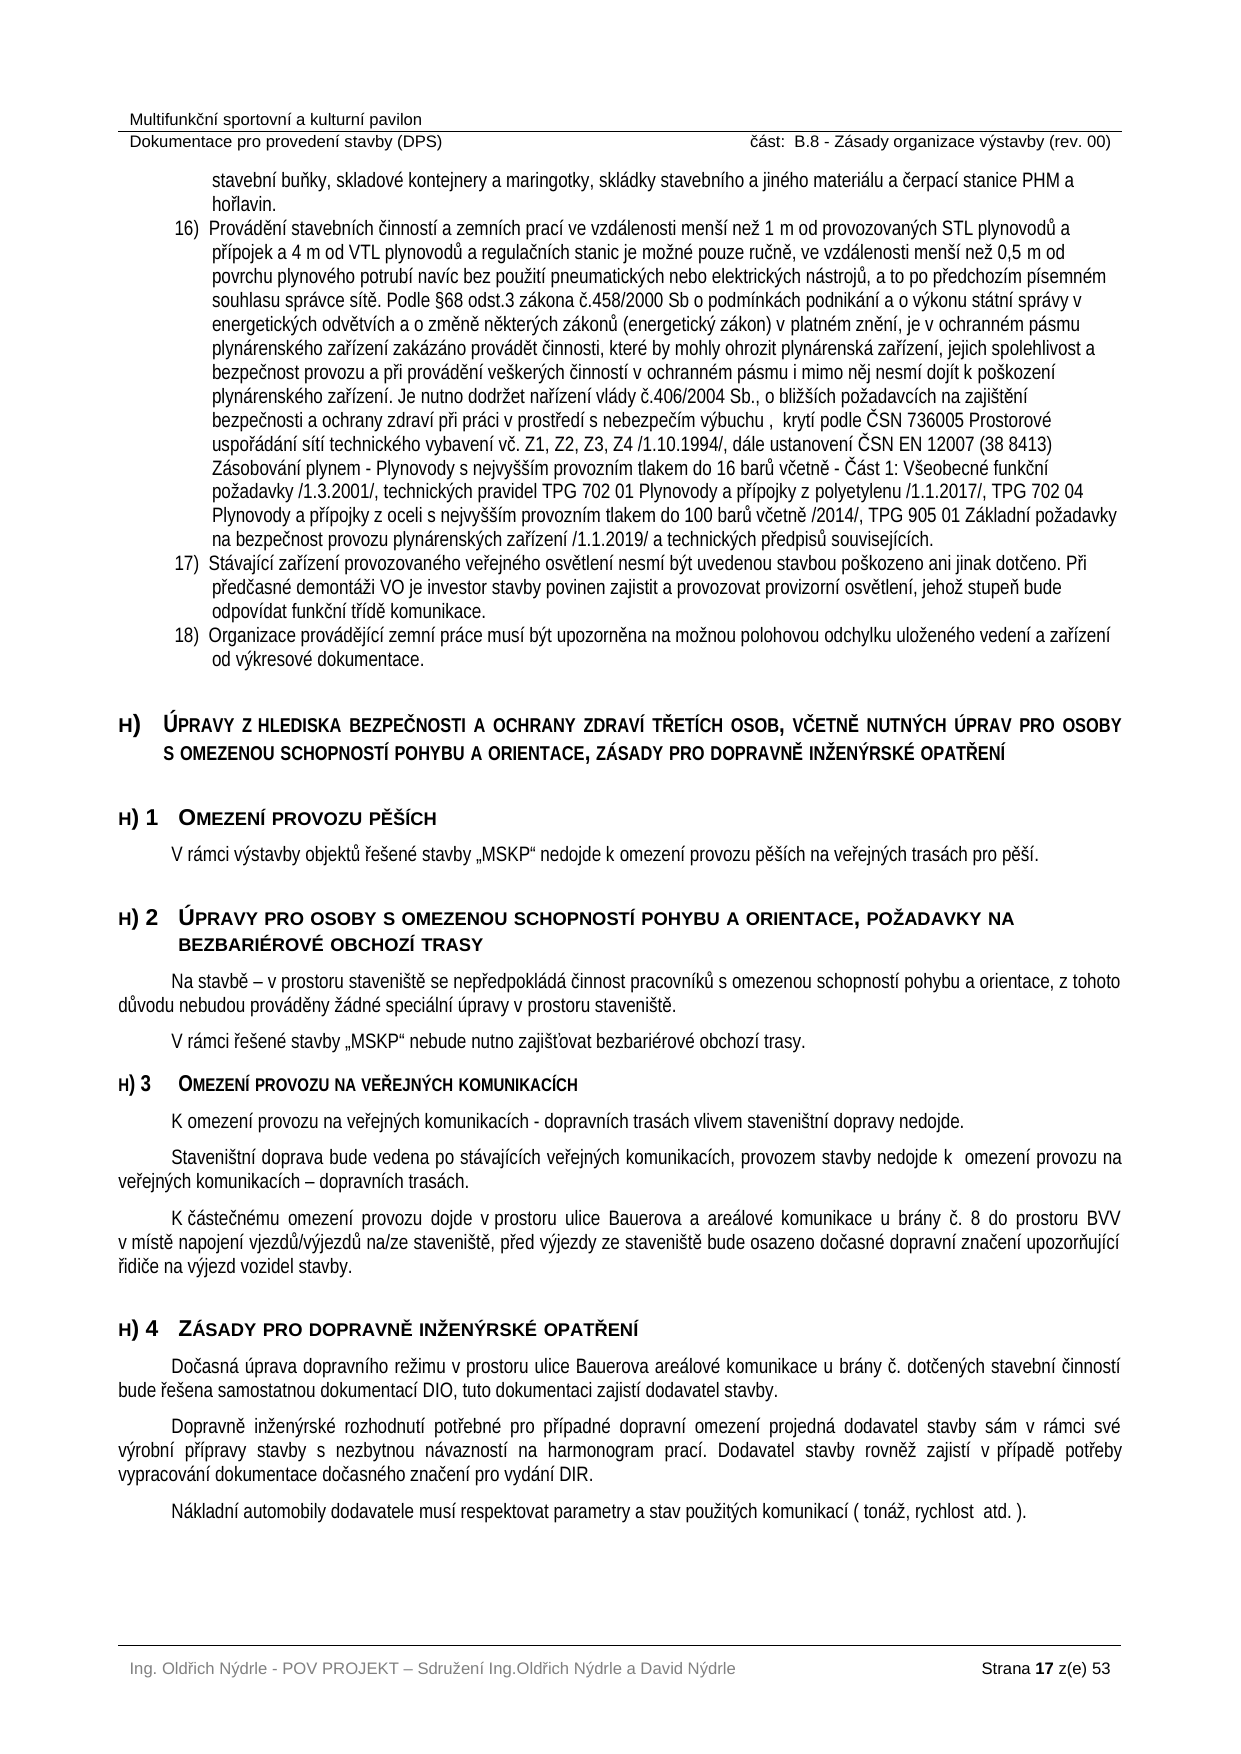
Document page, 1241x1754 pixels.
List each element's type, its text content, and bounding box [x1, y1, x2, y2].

list Zásady pro dopravně inženýrské opatření [118, 1315, 1122, 1341]
text Dopravně inženýrské rozhodnutí potřebné pro případné dopravní omezení projedná dodavatel stavby sám v rámci své výrobní přípravy stavby s nezbytnou návazností na harmonogram prací. Dodavatel stavby rovněž zajistí v případě potřeby vypracování dokumentace dočasného značení pro vydání DIR. [118, 1414, 1122, 1486]
text Omezení provozu na veřejných komunikacích [118, 1070, 1122, 1096]
text Dočasná úprava dopravního režimu v prostoru ulice Bauerova areálové komunikace u brány č. dotčených stavební činností bude řešena samostatnou dokumentací DIO, tuto dokumentaci zajistí dodavatel stavby. [118, 1354, 1122, 1402]
text 17) Stávající zařízení provozovaného veřejného osvětlení nesmí být uvedenou stavbou poškozeno ani jinak dotčeno. Při předčasné demontáži VO je investor stavby povinen zajistit a provozovat provizorní osvětlení, jehož stupeň bude odpovídat funkční třídě komunikace. [174, 551, 1122, 623]
text 18) Organizace provádějící zemní práce musí být upozorněna na možnou polohovou odchylku uloženého vedení a zařízení od výkresové dokumentace. [174, 623, 1122, 671]
text K omezení provozu na veřejných komunikacích - dopravních trasách vlivem staveništní dopravy nedojde. [118, 1109, 1122, 1133]
text Nákladní automobily dodavatele musí respektovat parametry a stav použitých komunikací ( tonáž, rychlost atd. ). [118, 1499, 1122, 1523]
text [174, 168, 1122, 216]
text Staveništní doprava bude vedena po stávajících veřejných komunikacích, provozem stavby nedojde k omezení provozu na veřejných komunikacích – dopravních trasách. [118, 1145, 1122, 1193]
text V rámci řešené stavby „MSKP“ nebude nutno zajišťovat bezbariérové obchozí trasy. [118, 1029, 1122, 1053]
text Úpravy z hlediska bezpečnosti a ochrany zdraví třetích osob, včetně nutných úprav pro osoby s omezenou schopností pohybu a orientace, zásady pro dopravně inženýrské opatření [118, 708, 1122, 766]
list Omezení provozu pěších [118, 803, 1122, 830]
list Úpravy pro osoby s omezenou schopností pohybu a orientace, požadavky na bezbariérové obchozí trasy [118, 904, 1122, 956]
text V rámci výstavby objektů řešené stavby „MSKP“ nedojde k omezení provozu pěších na veřejných trasách pro pěší. [118, 842, 1122, 866]
text K částečnému omezení provozu dojde v prostoru ulice Bauerova a areálové komunikace u brány č. 8 do prostoru BVV v místě napojení vjezdů/výjezdů na/ze staveniště, před výjezdy ze staveniště bude osazeno dočasné dopravní značení upozorňující řidiče na výjezd vozidel stavby. [118, 1206, 1122, 1278]
text Na stavbě – v prostoru staveniště se nepředpokládá činnost pracovníků s omezenou schopností pohybu a orientace, z tohoto důvodu nebudou prováděny žádné speciální úpravy v prostoru staveniště. [118, 969, 1122, 1017]
text 16) Provádění stavebních činností a zemních prací ve vzdálenosti menší než 1 m od provozovaných STL plynovodů a přípojek a 4 m od VTL plynovodů a regulačních stanic je možné pouze ručně, ve vzdálenosti menší než 0,5 m od povrchu plynového potrubí navíc bez použití pneumatických nebo elektrických nástrojů, a to po předchozím písemném souhlasu správce sítě. Podle §68 odst.3 zákona č.458/2000 Sb o podmínkách podnikání a o výkonu státní správy v energetických odvětvích a o změně některých zákonů (energetický zákon) v platném znění, je v ochranném pásmu plynárenského zařízení zakázáno provádět činnosti, které by mohly ohrozit plynárenská zařízení, jejich spolehlivost a bezpečnost provozu a při provádění veškerých činností v ochranném pásmu i mimo něj nesmí dojít k poškození plynárenského zařízení. Je nutno dodržet nařízení vlády č.406/2004 Sb., o bližších požadavcích na zajištění bezpečnosti a ochrany zdraví při práci v prostředí s nebezpečím výbuchu , krytí podle ČSN 736005 Prostorové uspořádání sítí technického vybavení vč. Z1, Z2, Z3, Z4 /1.10.1994/, dále ustanovení ČSN EN 12007 (38 8413) Zásobování plynem - Plynovody s nejvyšším provozním tlakem do 16 barů včetně - Část 1: Všeobecné funkční požadavky /1.3.2001/, technických pravidel TPG 702 01 Plynovody a přípojky z polyetylenu /1.1.2017/, TPG 702 04 Plynovody a přípojky z oceli s nejvyšším provozním tlakem do 100 barů včetně /2014/, TPG 905 01 Základní požadavky na bezpečnost provozu plynárenských zařízení /1.1.2019/ a technických předpisů souvisejících. [174, 216, 1122, 551]
